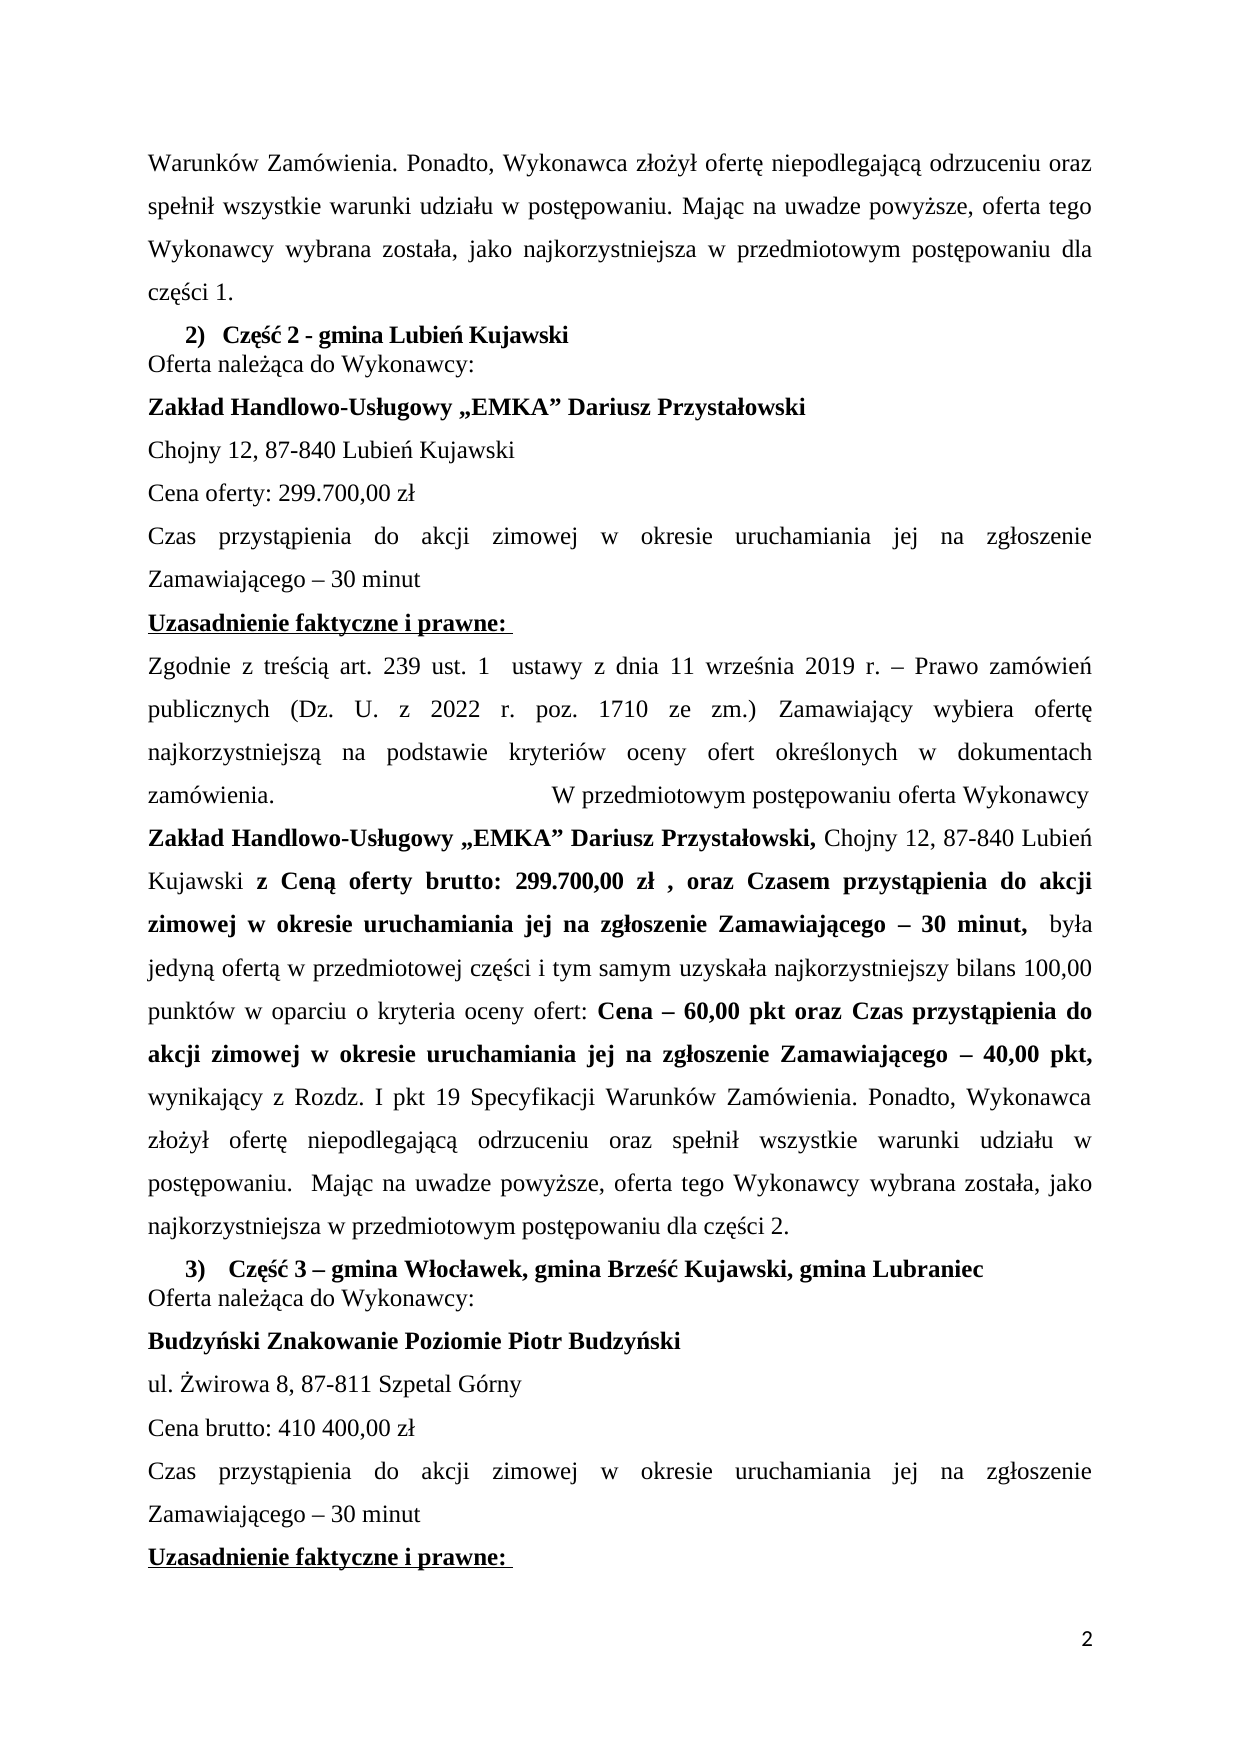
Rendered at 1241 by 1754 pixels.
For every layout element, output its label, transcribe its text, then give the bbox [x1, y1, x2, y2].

text Cena brutto: 410 400,00 zł [148, 1413, 1093, 1441]
text Czas przystąpienia do akcji zimowej w okresie uruchamiania jej na zgłoszenie Zamawiającego – 30 minut [148, 1456, 1093, 1528]
list Część 3 – gmina Włocławek, gmina Brześć Kujawski, gmina Lubraniec [185, 1254, 1093, 1283]
text ul. Żwirowa 8, 87-811 Szpetal Górny [148, 1369, 1093, 1398]
text Zakład Handlowo-Usługowy „EMKA” Dariusz Przystałowski [148, 392, 1093, 421]
text Oferta należąca do Wykonawcy: [148, 349, 1093, 378]
text Oferta należąca do Wykonawcy: [148, 1283, 1093, 1312]
text Chojny 12, 87-840 Lubień Kujawski [148, 435, 1093, 464]
text Czas przystąpienia do akcji zimowej w okresie uruchamiania jej na zgłoszenie Zamawiającego – 30 minut [148, 521, 1093, 593]
list Część 2 - gmina Lubień Kujawski [185, 320, 1093, 349]
text Uzasadnienie faktyczne i prawne: [148, 1542, 1093, 1571]
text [148, 148, 1093, 306]
text Cena oferty: 299.700,00 zł [148, 478, 1093, 507]
text Uzasadnienie faktyczne i prawne: [148, 608, 1093, 636]
text Zgodnie z treścią art. 239 ust. 1 ustawy z dnia 11 września 2019 r. – Prawo zamówień publicznych (Dz. U. z 2022 r. poz. 1710 ze zm.) Zamawiający wybiera ofertę najkorzystniejszą na podstawie kryteriów oceny ofert określonych w dokumentach zamówienia. W przedmiotowym postępowaniu oferta Wykonawcy Zakład Handlowo-Usługowy „EMKA” Dariusz Przystałowski, Chojny 12, 87-840 Lubień Kujawski z Ceną oferty brutto: 299.700,00 zł , oraz Czasem przystąpienia do akcji zimowej w okresie uruchamiania jej na zgłoszenie Zamawiającego – 30 minut, była jedyną ofertą w przedmiotowej części i tym samym uzyskała najkorzystniejszy bilans 100,00 punktów w oparciu o kryteria oceny ofert: Cena – 60,00 pkt oraz Czas przystąpienia do akcji zimowej w okresie uruchamiania jej na zgłoszenie Zamawiającego – 40,00 pkt, wynikający z Rozdz. I pkt 19 Specyfikacji Warunków Zamówienia. Ponadto, Wykonawca złożył ofertę niepodlegającą odrzuceniu oraz spełnił wszystkie warunki udziału w postępowaniu. Mając na uwadze powyższe, oferta tego Wykonawcy wybrana została, jako najkorzystniejsza w przedmiotowym postępowaniu dla części 2. [148, 651, 1093, 1240]
text Budzyński Znakowanie Poziomie Piotr Budzyński [148, 1326, 1093, 1355]
